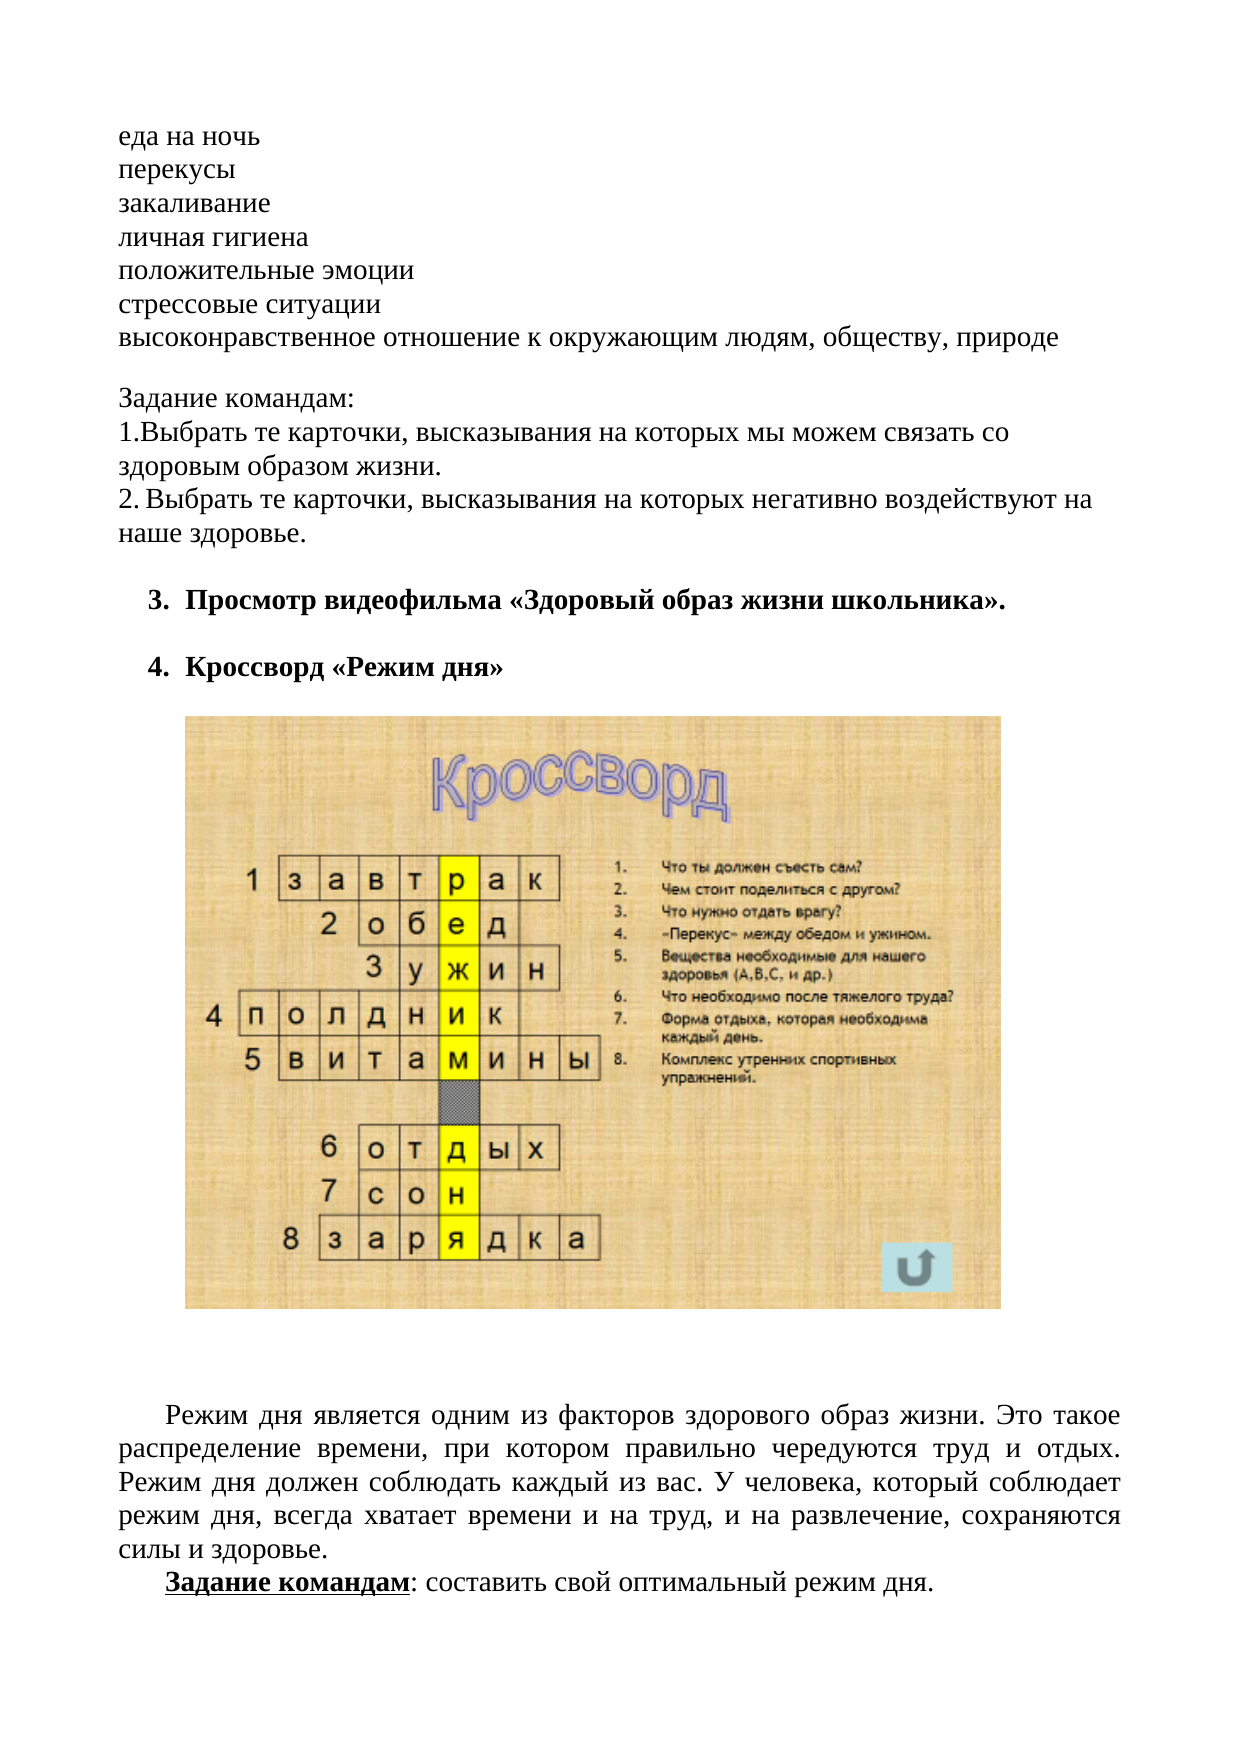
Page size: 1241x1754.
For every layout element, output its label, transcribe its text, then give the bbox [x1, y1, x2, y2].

list Просмотр видеофильма «Здоровый образ жизни школьника». [148, 582, 1122, 615]
list Кроссворд «Режим дня» [148, 649, 1122, 682]
text 2. Выбрать те карточки, высказывания на которых негативно воздействуют на наше здоровье. [118, 481, 1122, 548]
text 1.Выбрать те карточки, высказывания на которых мы можем связать со здоровым образом жизни. [118, 414, 1122, 481]
text высоконравственное отношение к окружающим людям, обществу, природе [118, 319, 1122, 353]
text стрессовые ситуации [118, 286, 1122, 319]
text личная гигиена [118, 219, 1122, 252]
text Режим дня является одним из факторов здорового образ жизни. Это такое распределение времени, при котором правильно чередуются труд и отдых. Режим дня должен соблюдать каждый из вас. У человека, который соблюдает режим дня, всегда хватает времени и на труд, и на развлечение, сохраняются силы и здоровье. [118, 1397, 1122, 1564]
text Задание командам: [118, 381, 1122, 414]
text положительные эмоции [118, 252, 1122, 286]
text закаливание [118, 185, 1122, 219]
picture [185, 716, 1001, 1309]
text перекусы [118, 152, 1122, 185]
text Задание командам: составить свой оптимальный режим дня. [118, 1564, 1122, 1598]
text еда на ночь [118, 118, 1122, 152]
